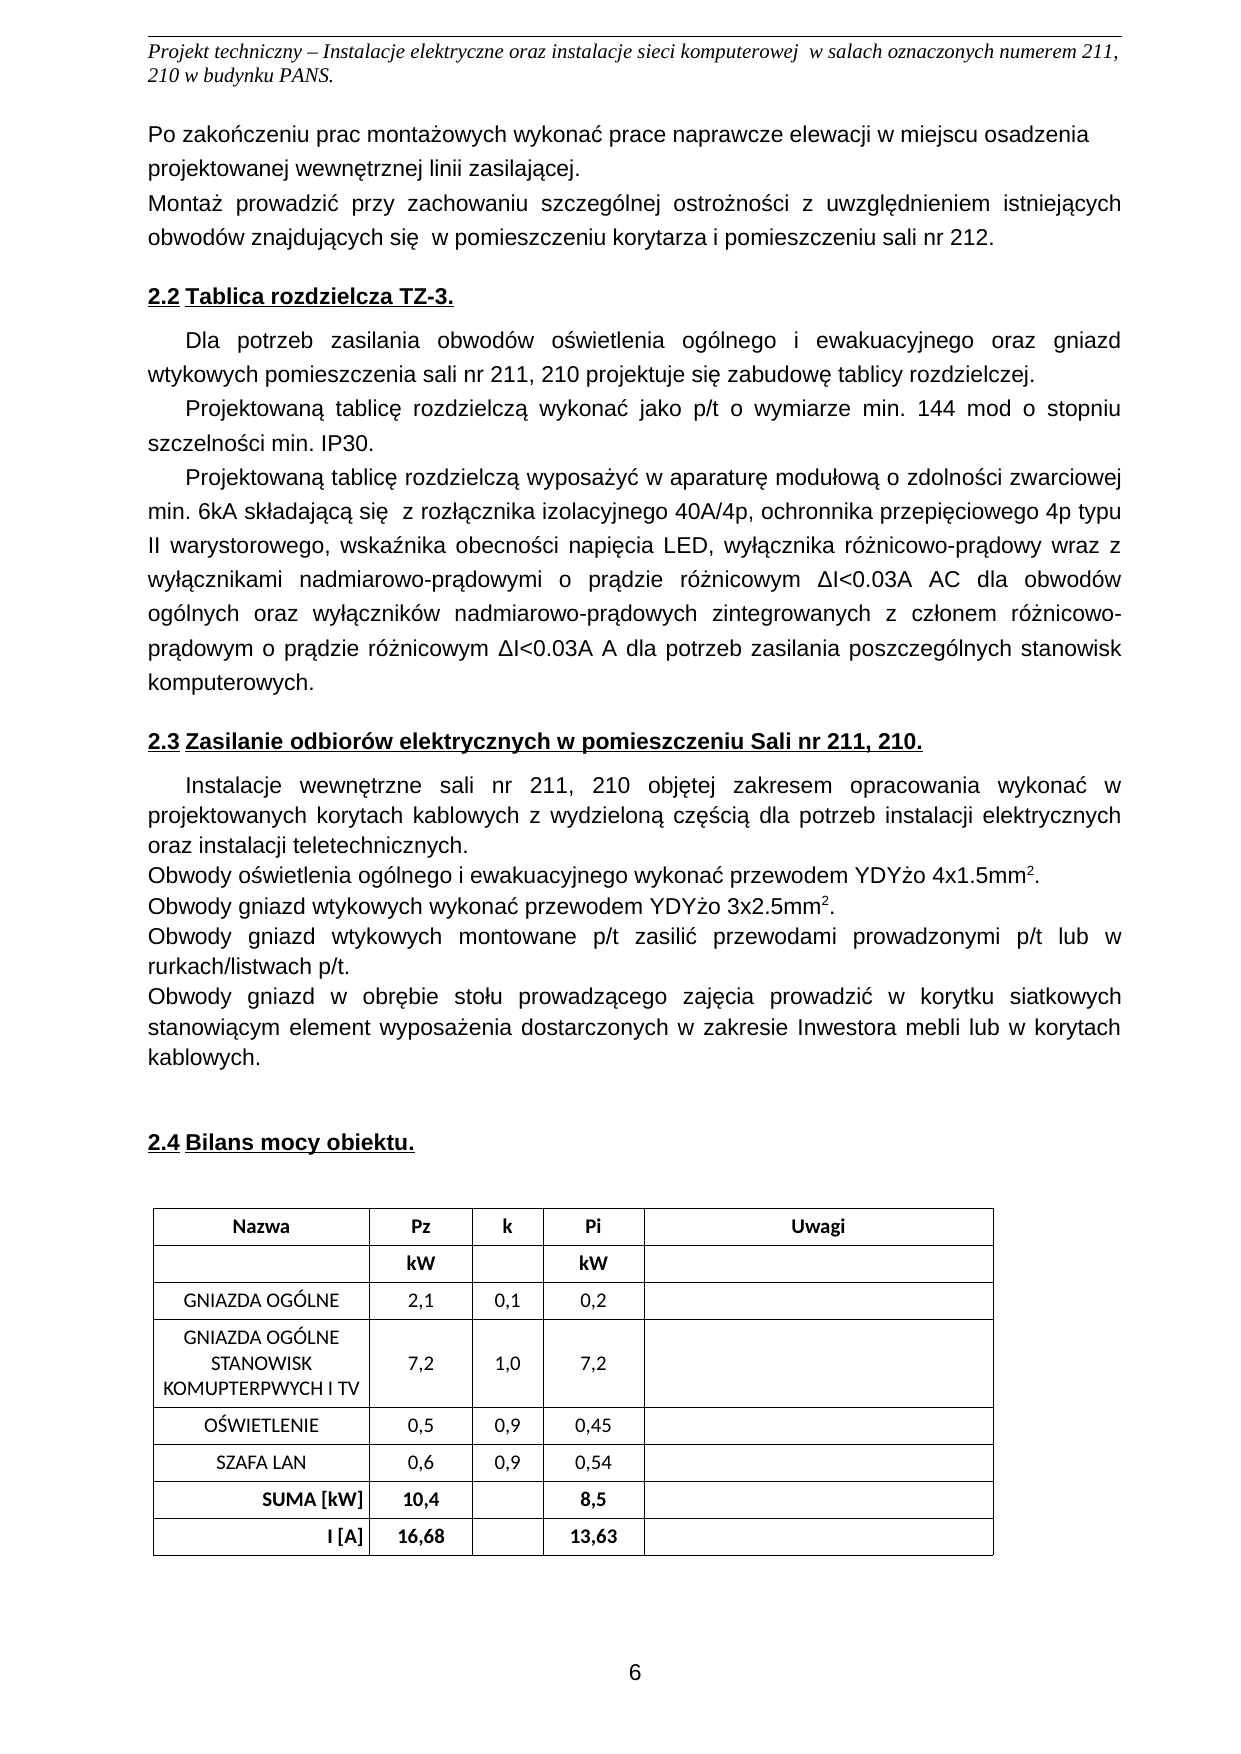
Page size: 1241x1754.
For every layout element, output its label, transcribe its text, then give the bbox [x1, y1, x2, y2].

table_cell SZAFA LAN [154, 1445, 369, 1481]
table_cell [645, 1445, 993, 1481]
text Po zakończeniu prac montażowych wykonać prace naprawcze elewacji w miejscu osadzenia projektowanej wewnętrznej linii zasilającej. [148, 121, 1122, 182]
subtitle Zasilanie odbiorów elektrycznych w pomieszczeniu Sali nr 211, 210. [148, 728, 1122, 754]
table_header Pz [370, 1209, 472, 1244]
table_cell GNIAZDA OGÓLNE [154, 1283, 369, 1319]
text Projektowaną tablicę rozdzielczą wyposażyć w aparaturę modułową o zdolności zwarciowej min. 6kA składającą się z rozłącznika izolacyjnego 40A/4p, ochronnika przepięciowego 4p typu II warystorowego, wskaźnika obecności napięcia LED, wyłącznika różnicowo-prądowy wraz z wyłącznikami nadmiarowo-prądowymi o prądzie różnicowym ΔI<0.03A AC dla obwodów ogólnych oraz wyłączników nadmiarowo-prądowych zintegrowanych z członem różnicowo-prądowym o prądzie różnicowym ΔI<0.03A A dla potrzeb zasilania poszczególnych stanowisk komputerowych. [148, 464, 1122, 695]
table_cell [645, 1320, 993, 1407]
table_cell [645, 1408, 993, 1444]
table_cell [154, 1246, 369, 1282]
table_cell [645, 1283, 993, 1319]
table_cell 0,9 [473, 1408, 543, 1444]
subtitle Bilans mocy obiektu. [148, 1129, 1122, 1156]
table_cell [473, 1519, 543, 1555]
table_cell kW [370, 1246, 472, 1282]
table_cell kW [544, 1246, 644, 1282]
table_cell [645, 1482, 993, 1518]
table_cell 16,68 [370, 1519, 472, 1555]
text Projektowaną tablicę rozdzielczą wykonać jako p/t o wymiarze min. 144 mod o stopniu szczelności min. IP30. [148, 395, 1122, 456]
table_header Nazwa [154, 1209, 369, 1244]
table_cell SUMA [kW] [154, 1482, 369, 1518]
table_cell OŚWIETLENIE [154, 1408, 369, 1444]
table_cell I [A] [154, 1519, 369, 1555]
table_cell 0,5 [370, 1408, 472, 1444]
table_cell 0,2 [544, 1283, 644, 1319]
text Obwody oświetlenia ogólnego i ewakuacyjnego wykonać przewodem YDYżo 4x1.5mm2. [148, 862, 1122, 889]
table_cell GNIAZDA OGÓLNE STANOWISK KOMUPTERPWYCH I TV [154, 1320, 369, 1407]
text Instalacje wewnętrzne sali nr 211, 210 objętej zakresem opracowania wykonać w projektowanych korytach kablowych z wydzieloną częścią dla potrzeb instalacji elektrycznych oraz instalacji teletechnicznych. [148, 772, 1122, 859]
text Obwody gniazd wtykowych wykonać przewodem YDYżo 3x2.5mm2. [148, 893, 1122, 919]
table_cell 0,9 [473, 1445, 543, 1481]
table_cell [645, 1519, 993, 1555]
table_cell 0,1 [473, 1283, 543, 1319]
text Montaż prowadzić przy zachowaniu szczególnej ostrożności z uwzględnieniem istniejących obwodów znajdujących się w pomieszczeniu korytarza i pomieszczeniu sali nr 212. [148, 189, 1122, 250]
table_cell [473, 1246, 543, 1282]
table_cell 0,45 [544, 1408, 644, 1444]
text Obwody gniazd w obrębie stołu prowadzącego zajęcia prowadzić w korytku siatkowych stanowiącym element wyposażenia dostarczonych w zakresie Inwestora mebli lub w korytach kablowych. [148, 983, 1122, 1070]
table_cell 1,0 [473, 1320, 543, 1407]
table_cell 0,6 [370, 1445, 472, 1481]
table_cell 13,63 [544, 1519, 644, 1555]
table_cell 7,2 [544, 1320, 644, 1407]
table_cell 10,4 [370, 1482, 472, 1518]
table_cell [645, 1246, 993, 1282]
table_header k [473, 1209, 543, 1244]
text Dla potrzeb zasilania obwodów oświetlenia ogólnego i ewakuacyjnego oraz gniazd wtykowych pomieszczenia sali nr 211, 210 projektuje się zabudowę tablicy rozdzielczej. [148, 327, 1122, 387]
table_header Uwagi [645, 1209, 993, 1244]
table_header Pi [544, 1209, 644, 1244]
subtitle Tablica rozdzielcza TZ-3. [148, 283, 1122, 309]
table_cell 2,1 [370, 1283, 472, 1319]
table_cell [473, 1482, 543, 1518]
text Obwody gniazd wtykowych montowane p/t zasilić przewodami prowadzonymi p/t lub w rurkach/listwach p/t. [148, 923, 1122, 979]
table_cell 8,5 [544, 1482, 644, 1518]
table_cell 7,2 [370, 1320, 472, 1407]
table_cell 0,54 [544, 1445, 644, 1481]
